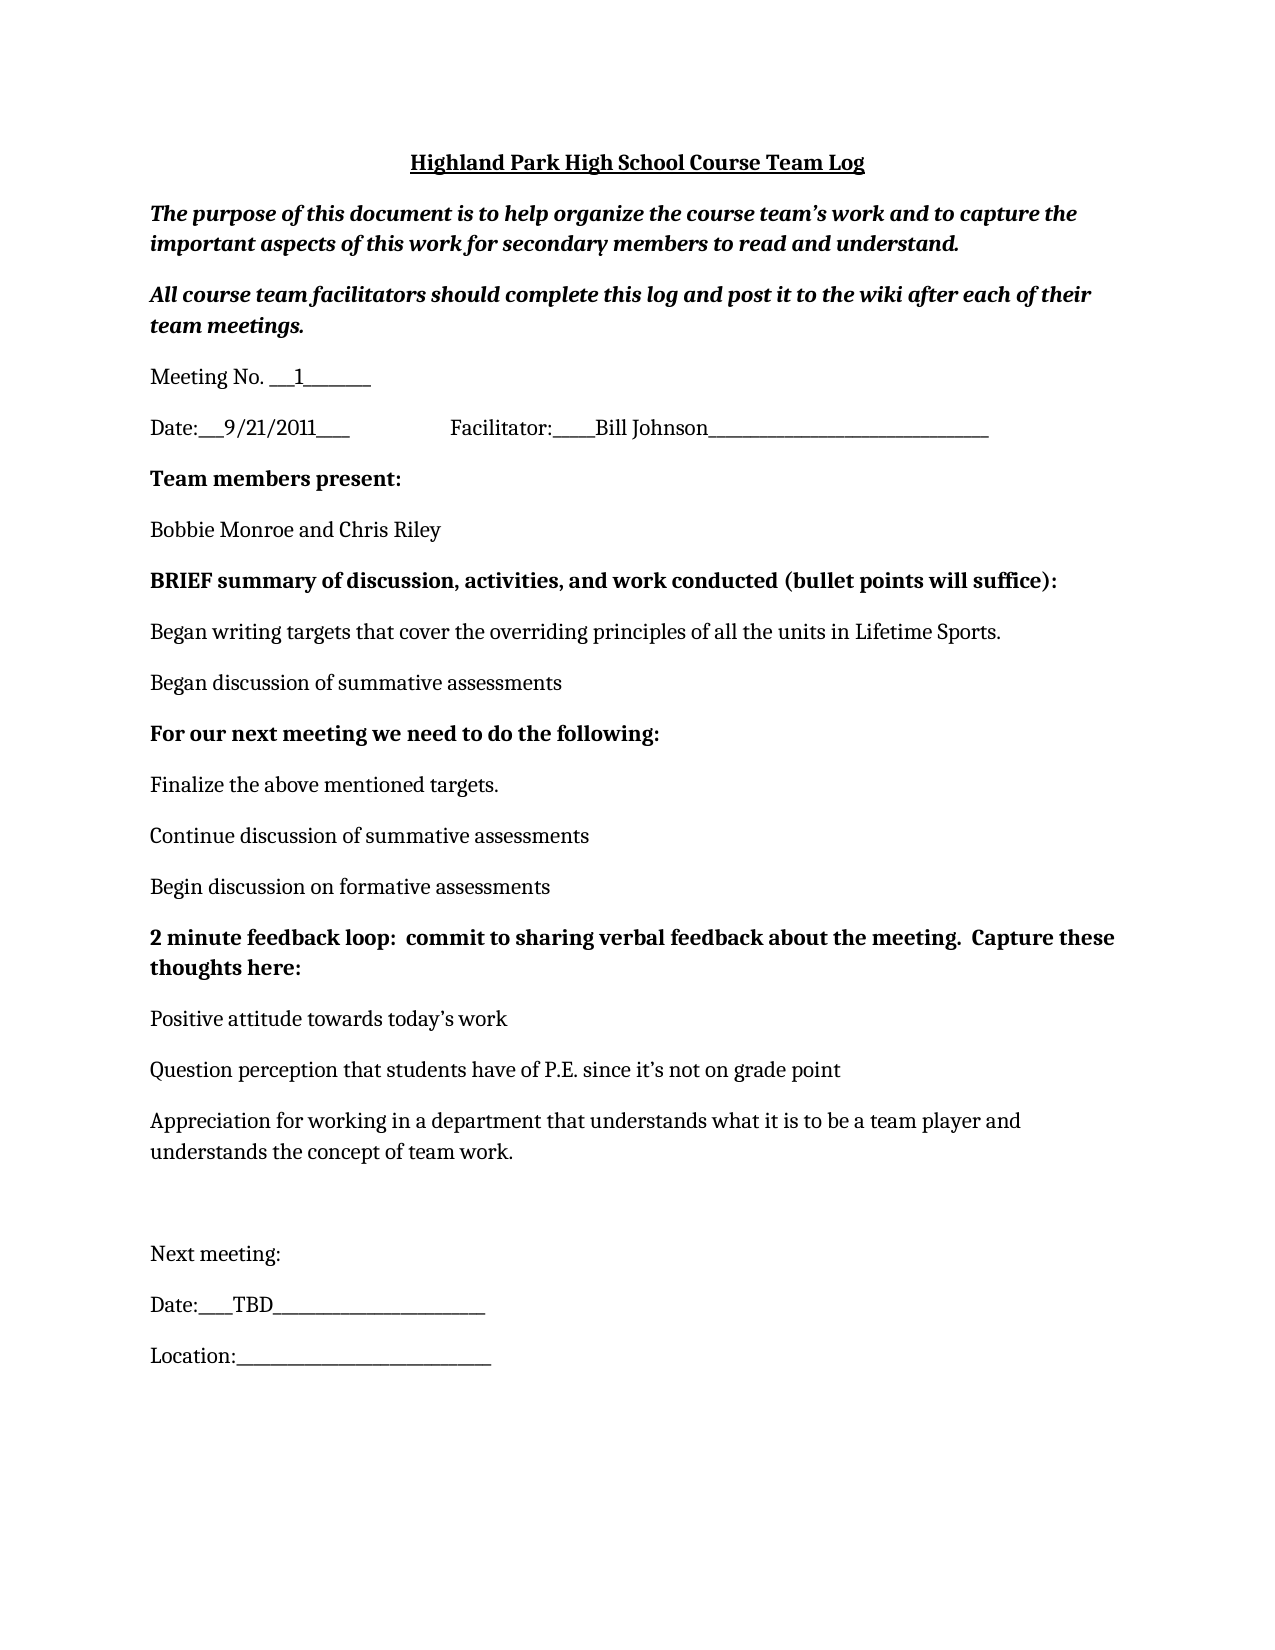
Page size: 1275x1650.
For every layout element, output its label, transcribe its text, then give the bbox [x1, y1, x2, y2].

text The purpose of this document is to help organize the course team’s work and to capture the important aspects of this work for secondary members to read and understand. [150, 201, 1125, 258]
text BRIEF summary of discussion, activities, and work conducted (bullet points will suffice): [150, 568, 1125, 594]
text Next meeting: [150, 1241, 1125, 1267]
text Highland Park High School Course Team Log [150, 150, 1125, 176]
text Date:___9/21/2011____ Facilitator:_____Bill Johnson_________________________________ [150, 414, 1125, 441]
text 2 minute feedback loop: commit to sharing verbal feedback about the meeting. Capture these thoughts here: [150, 925, 1125, 982]
text Began writing targets that cover the overriding principles of all the units in Lifetime Sports. [150, 619, 1125, 645]
text Positive attitude towards today’s work [150, 1006, 1125, 1033]
text All course team facilitators should complete this log and post it to the wiki after each of their team meetings. [150, 282, 1125, 339]
text Question perception that students have of P.E. since it’s not on grade point [150, 1057, 1125, 1084]
text Location:______________________________ [150, 1343, 1125, 1369]
text Date:____TBD_________________________ [150, 1292, 1125, 1318]
text Finalize the above mentioned targets. [150, 772, 1125, 798]
text Meeting No. ___1________ [150, 363, 1125, 390]
text For our next meeting we need to do the following: [150, 721, 1125, 747]
text Team members present: [150, 466, 1125, 492]
text Began discussion of summative assessments [150, 670, 1125, 696]
text Appreciation for working in a department that understands what it is to be a team player and understands the concept of team work. [150, 1108, 1125, 1165]
text Bobbie Monroe and Chris Riley [150, 517, 1125, 543]
text Continue discussion of summative assessments [150, 823, 1125, 849]
text Begin discussion on formative assessments [150, 874, 1125, 900]
